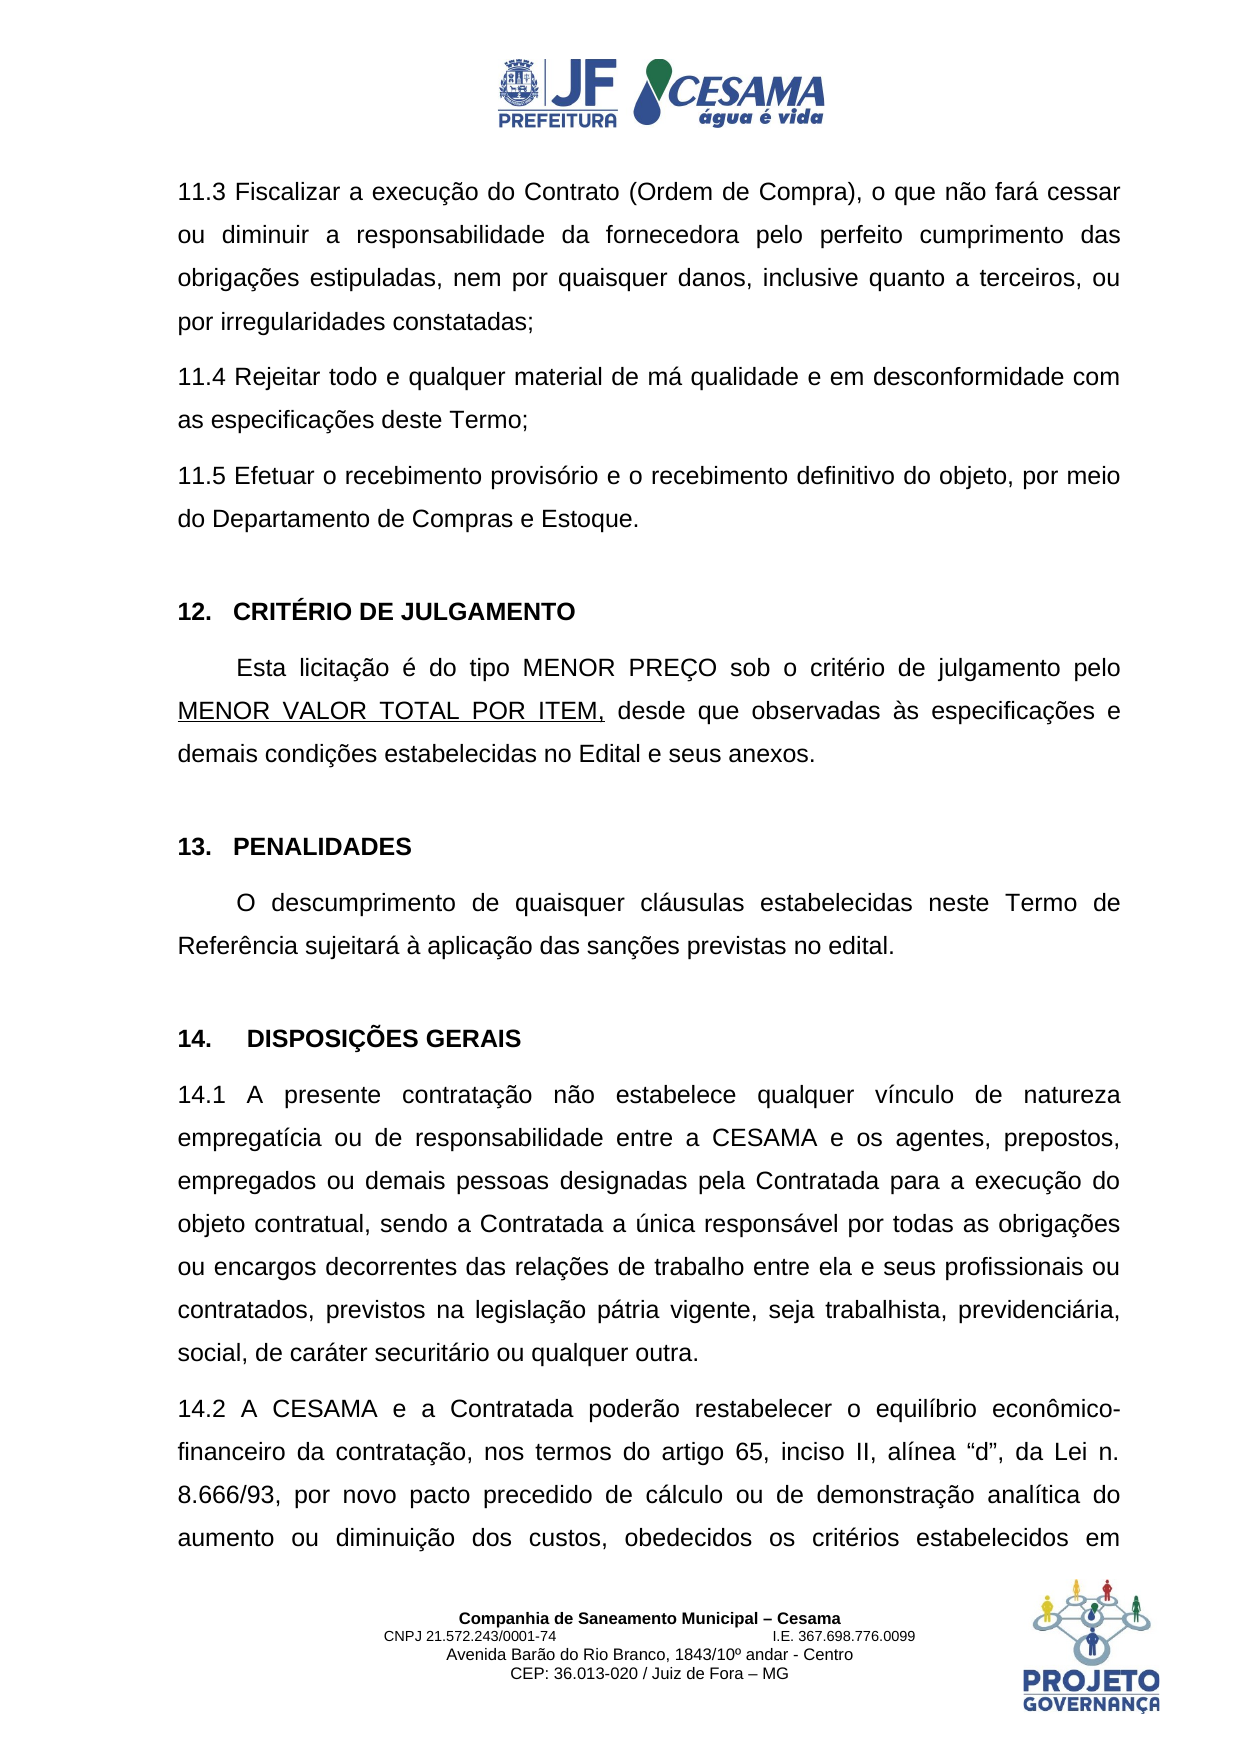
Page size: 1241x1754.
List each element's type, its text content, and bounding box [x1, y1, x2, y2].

text Esta licitação é do tipo MENOR PREÇO sob o critério de julgamento pelo MENOR VALOR TOTAL POR ITEM, desde que observadas às especificações e demais condições estabelecidas no Edital e seus anexos. [177, 653, 1122, 768]
text 11.3 Fiscalizar a execução do Contrato (Ordem de Compra), o que não fará cessar ou diminuir a responsabilidade da fornecedora pelo perfeito cumprimento das obrigações estipuladas, nem por quaisquer danos, inclusive quanto a terceiros, ou por irregularidades constatadas; [177, 177, 1122, 335]
text O descumprimento de quaisquer cláusulas estabelecidas neste Termo de Referência sujeitará à aplicação das sanções previstas no edital. [177, 888, 1122, 960]
text 14.1 A presente contratação não estabelece qualquer vínculo de natureza empregatícia ou de responsabilidade entre a CESAMA e os agentes, prepostos, empregados ou demais pessoas designadas pela Contratada para a execução do objeto contratual, sendo a Contratada a única responsável por todas as obrigações ou encargos decorrentes das relações de trabalho entre ela e seus profissionais ou contratados, previstos na legislação pátria vigente, seja trabalhista, previdenciária, social, de caráter securitário ou qualquer outra. [177, 1080, 1122, 1367]
text 13. PENALIDADES [177, 832, 1122, 861]
text 11.4 Rejeitar todo e qualquer material de má qualidade e em desconformidade com as especificações deste Termo; [177, 362, 1122, 434]
picture [1023, 1579, 1160, 1714]
text 14. DISPOSIÇÕES GERAIS [177, 1024, 1122, 1053]
text 12. CRITÉRIO DE JULGAMENTO [177, 597, 1122, 626]
text 11.5 Efetuar o recebimento provisório e o recebimento definitivo do objeto, por meio do Departamento de Compras e Estoque. [177, 461, 1122, 533]
picture [497, 59, 825, 128]
